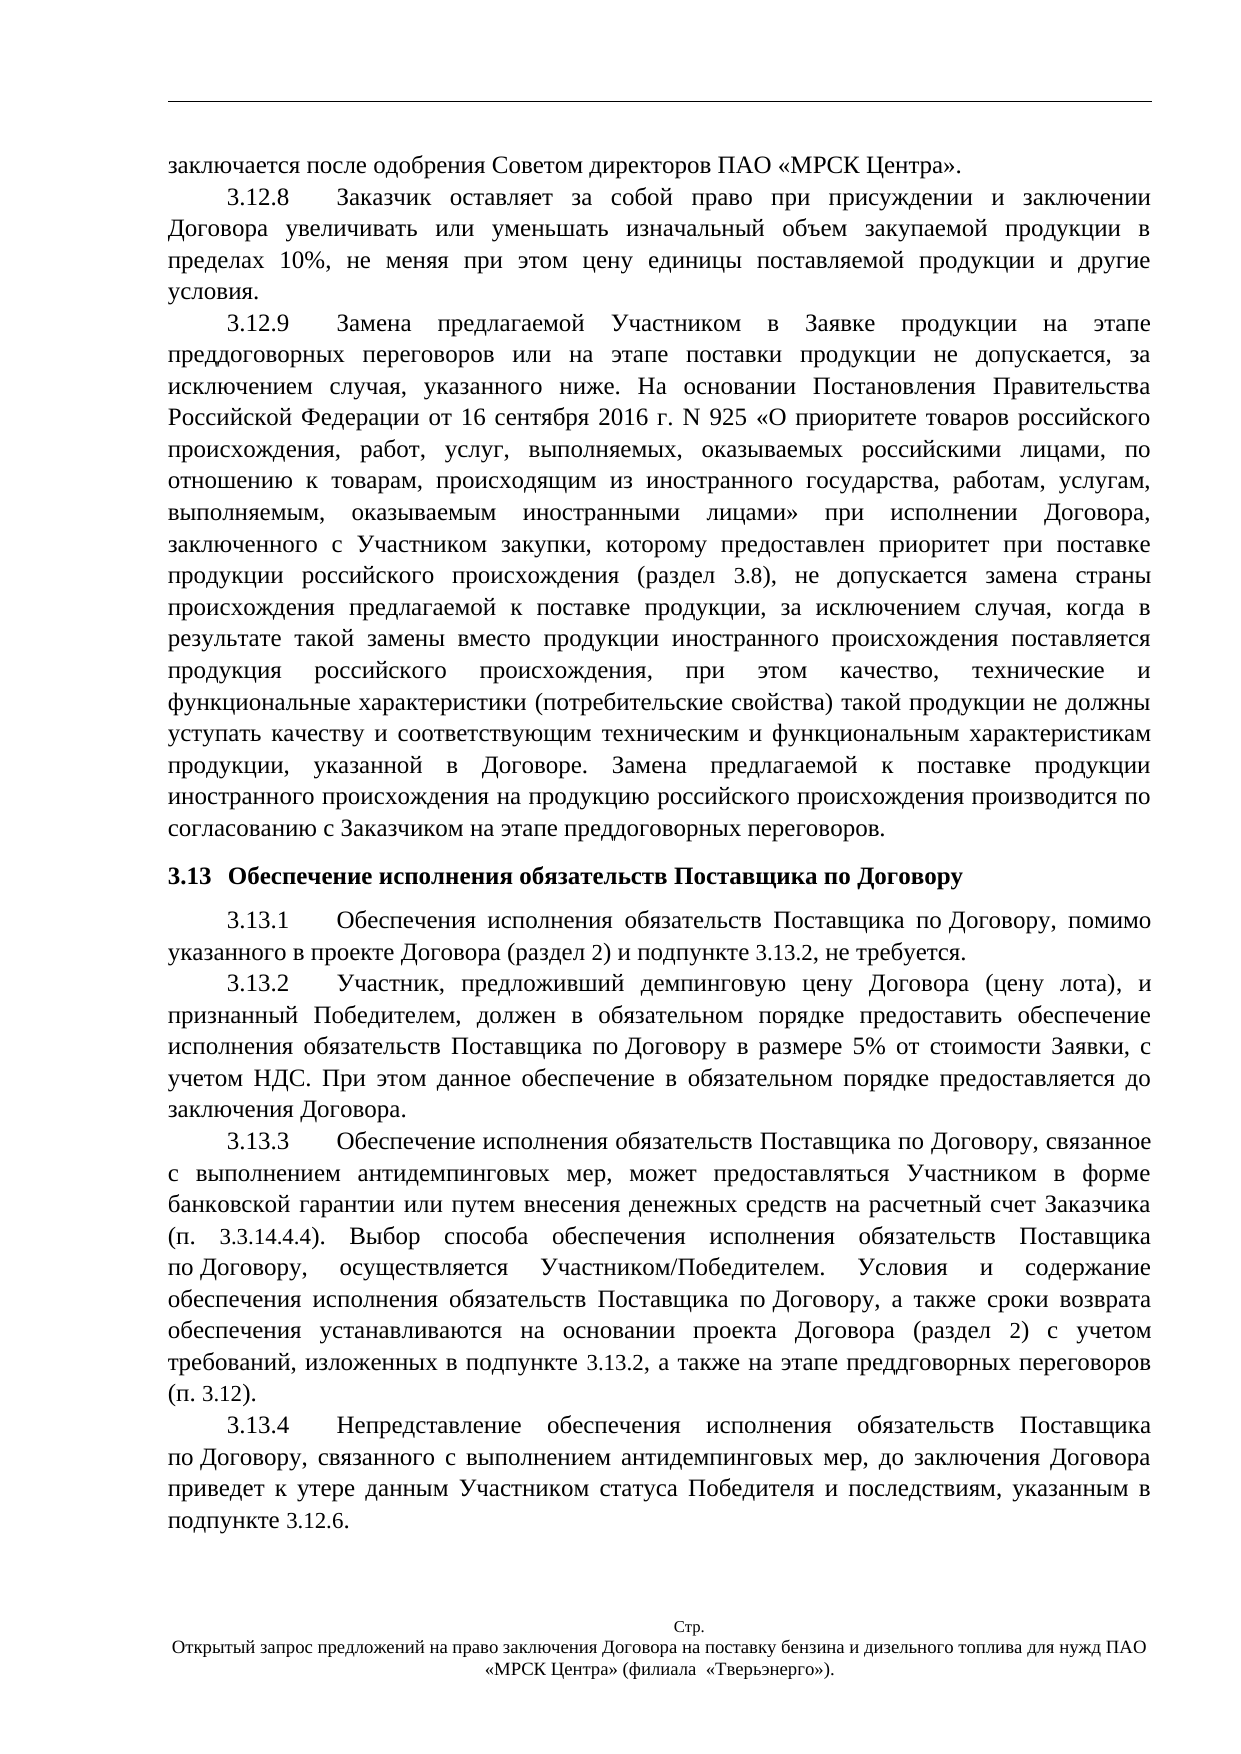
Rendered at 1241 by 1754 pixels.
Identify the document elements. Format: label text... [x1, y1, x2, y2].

list Заказчик оставляет за собой право при присуждении и заключении Договора увеличивать или уменьшать изначальный объем закупаемой продукции в пределах 10%, не меняя при этом цену единицы поставляемой продукции и другие условия. [168, 182, 1152, 305]
list Непредставление обеспечения исполнения обязательств Поставщика по Договору, связанного с выполнением антидемпинговых мер, до заключения Договора приведет к утере данным Участником статуса Победителя и последствиям, указанным в подпункте 3.12.6. [168, 1410, 1152, 1533]
list Участник, предложивший демпинговую цену Договора (цену лота), и признанный Победителем, должен в обязательном порядке предоставить обеспечение исполнения обязательств Поставщика по Договору в размере 5% от стоимости Заявки, с учетом НДС. При этом данное обеспечение в обязательном порядке предоставляется до заключения Договора. [168, 968, 1152, 1123]
list Замена предлагаемой Участником в Заявке продукции на этапе преддоговорных переговоров или на этапе поставки продукции не допускается, за исключением случая, указанного ниже. На основании Постановления Правительства Российской Федерации от 16 сентября 2016 г. N 925 «О приоритете товаров российского происхождения, работ, услуг, выполняемых, оказываемых российскими лицами, по отношению к товарам, происходящим из иностранного государства, работам, услугам, выполняемым, оказываемым иностранными лицами» при исполнении Договора, заключенного с Участником закупки, которому предоставлен приоритет при поставке продукции российского происхождения (раздел 3.8), не допускается замена страны происхождения предлагаемой к поставке продукции, за исключением случая, когда в результате такой замены вместо продукции иностранного происхождения поставляется продукция российского происхождения, при этом качество, технические и функциональные характеристики (потребительские свойства) такой продукции не должны уступать качеству и соответствующим техническим и функциональным характеристикам продукции, указанной в Договоре. Замена предлагаемой к поставке продукции иностранного происхождения на продукцию российского происхождения производится по согласованию с Заказчиком на этапе преддоговорных переговоров. [168, 308, 1152, 842]
list Обеспечение исполнения обязательств Поставщика по Договору, связанное с выполнением антидемпинговых мер, может предоставляться Участником в форме банковской гарантии или путем внесения денежных средств на расчетный счет Заказчика (п. 3.3.14.4.4). Выбор способа обеспечения исполнения обязательств Поставщика по Договору, осуществляется Участником/Победителем. Условия и содержание обеспечения исполнения обязательств Поставщика по Договору, а также сроки возврата обеспечения устанавливаются на основании проекта Договора (раздел 2) с учетом требований, изложенных в подпункте 3.13.2, а также на этапе преддговорных переговоров (п. 3.12). [168, 1126, 1152, 1407]
list Обеспечения исполнения обязательств Поставщика по Договору, помимо указанного в проекте Договора (раздел 2) и подпункте 3.13.2, не требуется. [168, 905, 1152, 965]
subtitle Обеспечение исполнения обязательств Поставщика по Договору [168, 861, 1152, 890]
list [168, 150, 1152, 179]
